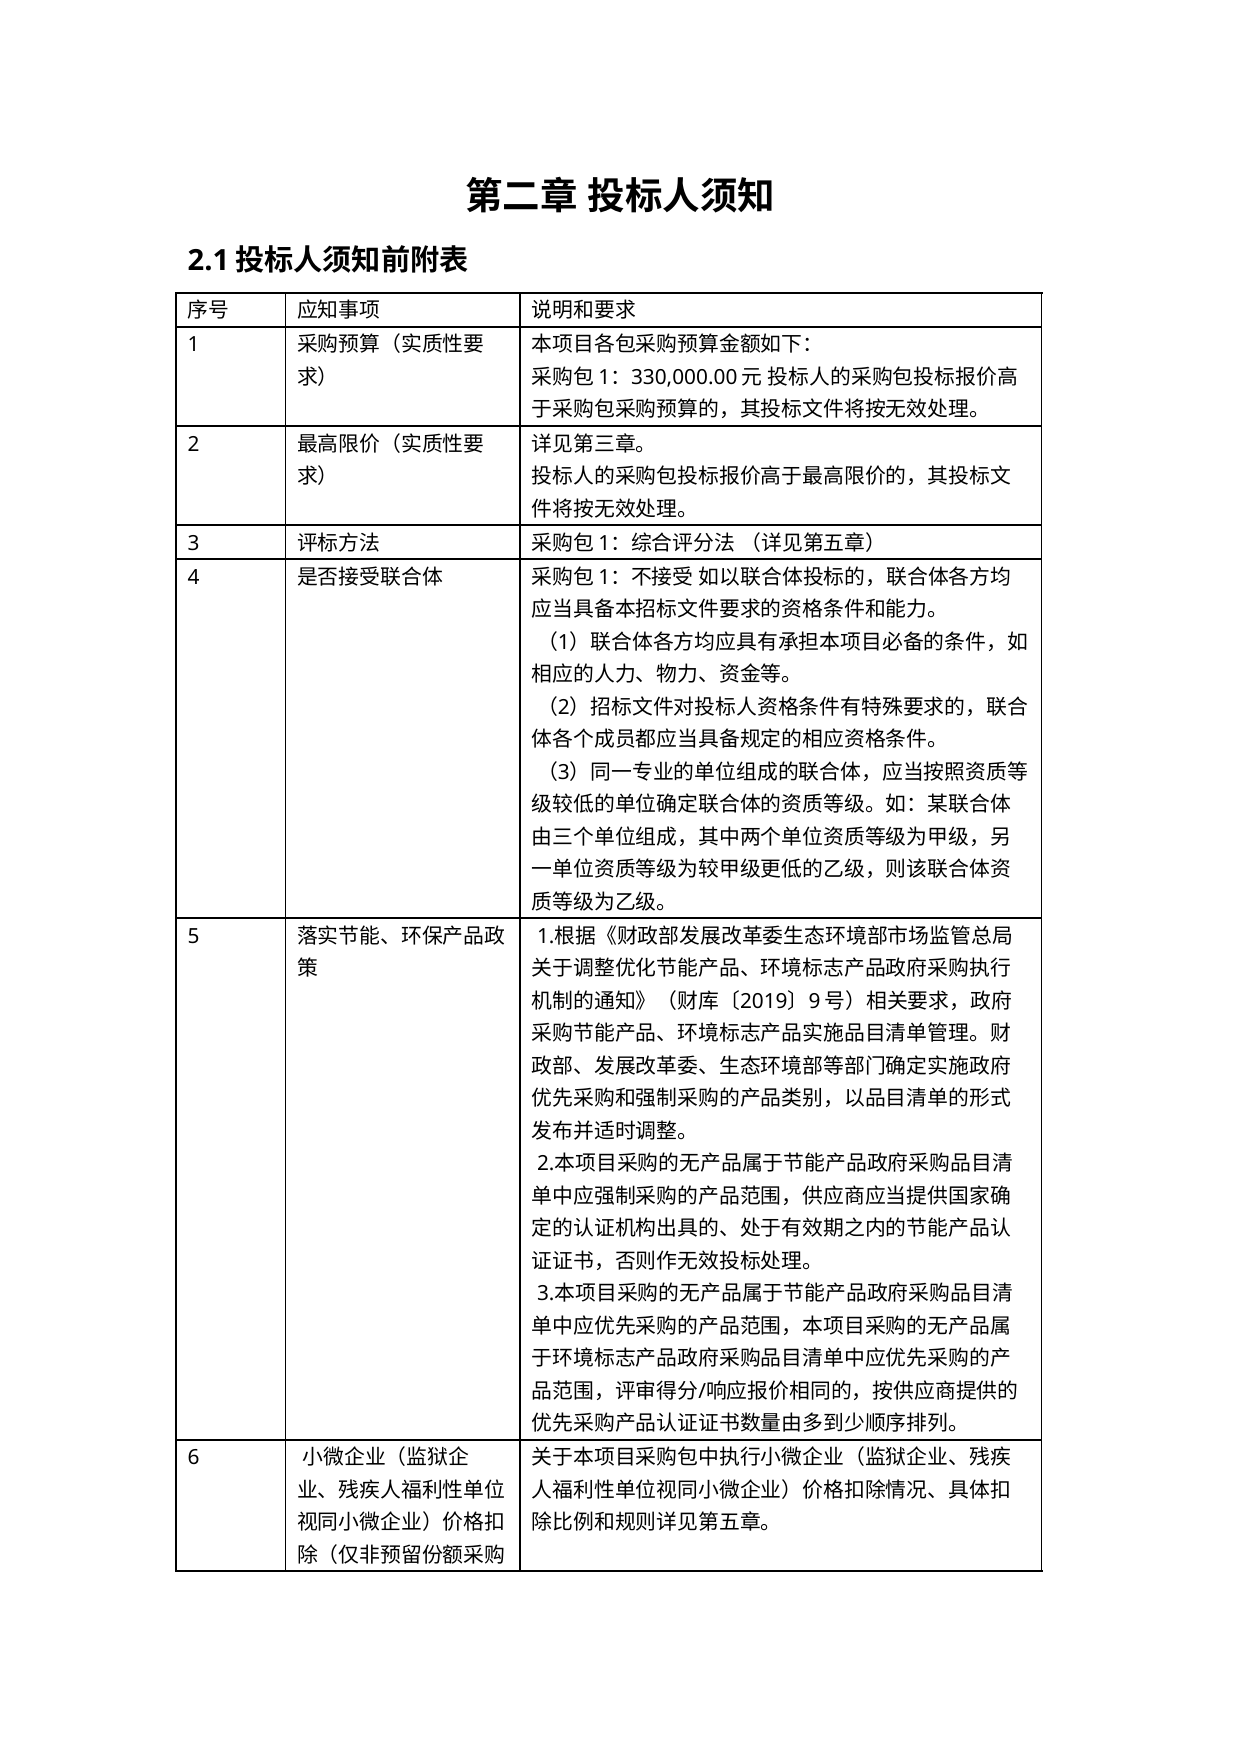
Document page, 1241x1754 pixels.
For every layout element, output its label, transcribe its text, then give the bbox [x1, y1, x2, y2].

table_cell 本项目各包采购预算金额如下： 采购包1：330,000.00元 投标人的采购包投标报价高于采购包采购预算的，其投标文件将按无效处理。 [521, 328, 1041, 425]
table_cell 是否接受联合体 [286, 560, 519, 917]
table_cell 评标方法 [286, 526, 519, 558]
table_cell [286, 1441, 519, 1570]
table_cell 4 [177, 560, 285, 917]
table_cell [521, 1441, 1041, 1570]
text 2.1投标人须知前附表 [187, 227, 1053, 292]
table_cell 6 [177, 1441, 285, 1570]
table_cell 1.根据《财政部发展改革委生态环境部市场监管总局关于调整优化节能产品、环境标志产品政府采购执行机制的通知》（财库〔2019〕9号）相关要求，政府采购节能产品、环境标志产品实施品目清单管理。财政部、发展改革委、生态环境部等部门确定实施政府优先采购和强制采购的产品类别，以品目清单的形式发布并适时调整。 2.本项目采购的无产品属于节能产品政府采购品目清单中应强制采购的产品范围，供应商应当提供国家确定的认证机构出具的、处于有效期之内的节能产品认证证书，否则作无效投标处理。 3.本项目采购的无产品属于节能产品政府采购品目清单中应优先采购的产品范围，本项目采购的无产品属于环境标志产品政府采购品目清单中应优先采购的产品范围，评审得分/响应报价相同的，按供应商提供的优先采购产品认证证书数量由多到少顺序排列。 [521, 919, 1041, 1439]
table_cell 最高限价（实质性要求） [286, 427, 519, 524]
table_cell 采购预算（实质性要求） [286, 328, 519, 425]
table_header 说明和要求 [521, 294, 1041, 326]
table_cell 采购包1：综合评分法 （详见第五章） [521, 526, 1041, 558]
table_cell 1 [177, 328, 285, 425]
table_header 序号 [177, 294, 285, 326]
table_cell 详见第三章。 投标人的采购包投标报价高于最高限价的，其投标文件将按无效处理。 [521, 427, 1041, 524]
text 第二章 投标人须知 [187, 162, 1053, 227]
table_cell 采购包1：不接受 如以联合体投标的，联合体各方均应当具备本招标文件要求的资格条件和能力。 （1）联合体各方均应具有承担本项目必备的条件，如相应的人力、物力、资金等。 （2）招标文件对投标人资格条件有特殊要求的，联合体各个成员都应当具备规定的相应资格条件。 （3）同一专业的单位组成的联合体，应当按照资质等级较低的单位确定联合体的资质等级。如：某联合体由三个单位组成，其中两个单位资质等级为甲级，另一单位资质等级为较甲级更低的乙级，则该联合体资质等级为乙级。 [521, 560, 1041, 917]
table_cell 2 [177, 427, 285, 524]
table_cell 落实节能、环保产品政策 [286, 919, 519, 1439]
table_cell 3 [177, 526, 285, 558]
table_header 应知事项 [286, 294, 519, 326]
table_cell 5 [177, 919, 285, 1439]
